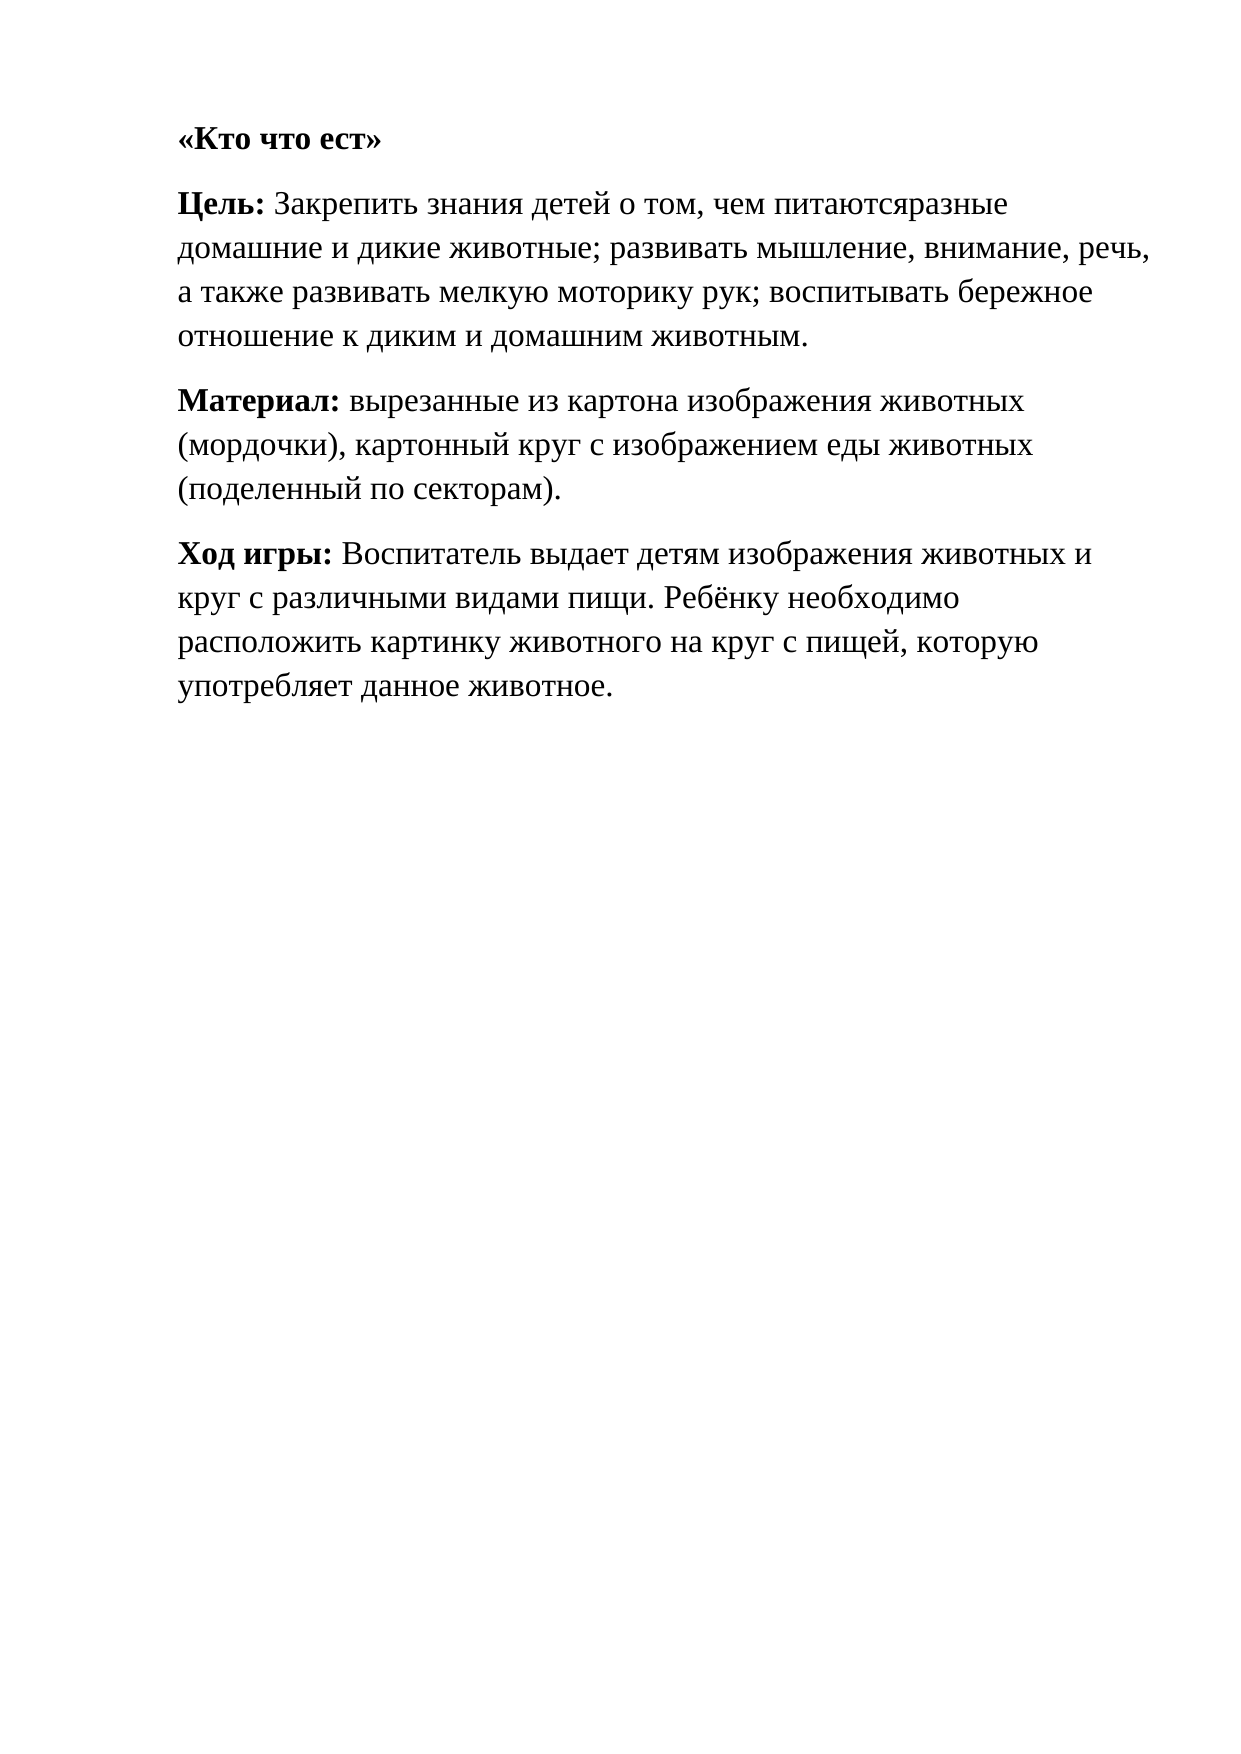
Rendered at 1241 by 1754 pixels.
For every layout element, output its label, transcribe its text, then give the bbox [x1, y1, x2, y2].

text Материал: вырезанные из картона изображения животных (мордочки), картонный круг с изображением еды животных (поделенный по секторам). [177, 380, 1152, 507]
text «Кто что ест» [177, 118, 1152, 156]
text Ход игры: Воспитатель выдает детям изображения животных и круг с различными видами пищи. Ребёнку необходимо расположить картинку животного на круг с пищей, которую употребляет данное животное. [177, 533, 1152, 704]
text Цель: Закрепить знания детей о том, чем питаютсяразные домашние и дикие животные; развивать мышление, внимание, речь, а также развивать мелкую моторику рук; воспитывать бережное отношение к диким и домашним животным. [177, 183, 1152, 353]
